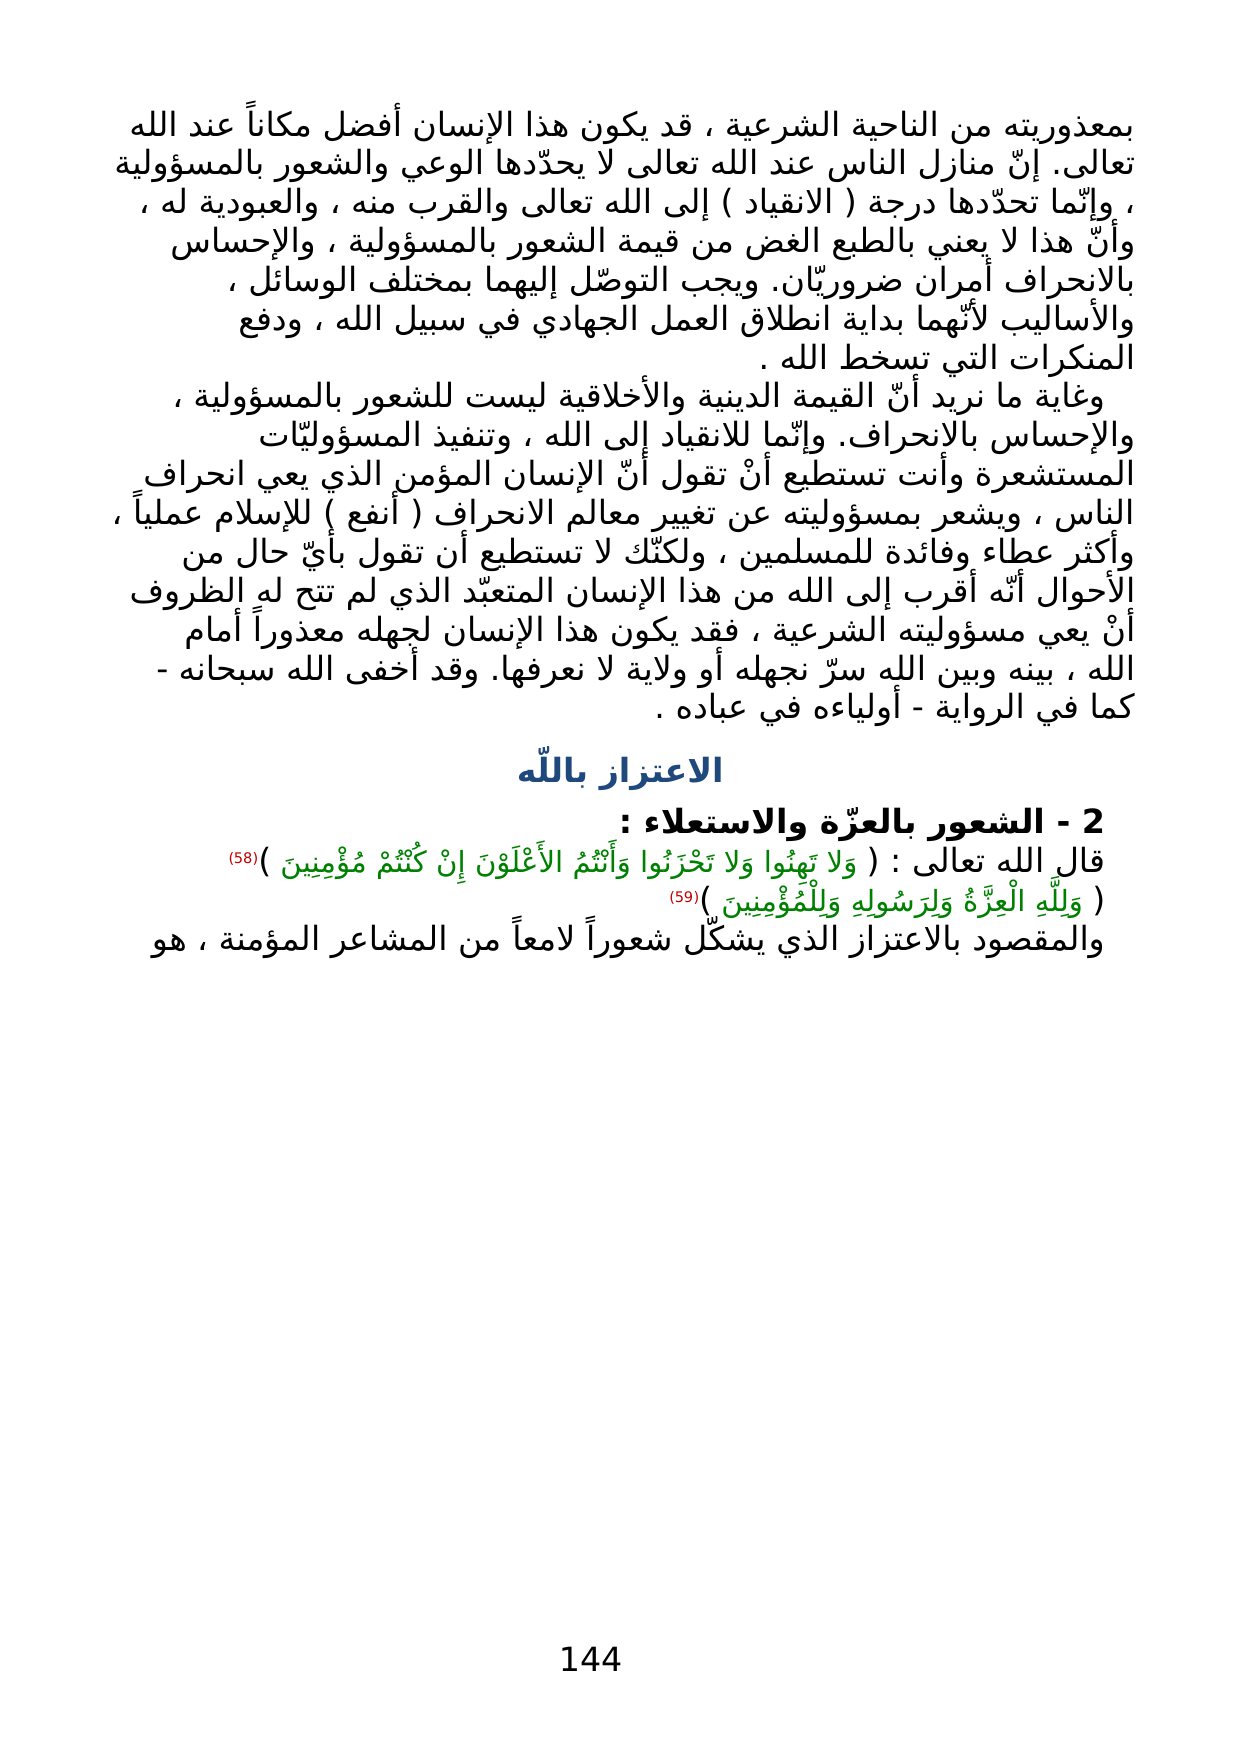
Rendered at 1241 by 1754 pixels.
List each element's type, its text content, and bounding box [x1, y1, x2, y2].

text وغاية ما نريد أنّ القيمة الدينية والأخلاقية ليست للشعور بالمسؤولية ، والإحساس بالانحراف. وإنّما للانقياد إلى الله ، وتنفيذ المسؤوليّات المستشعرة وأنت تستطيع أنْ تقول أنّ الإنسان المؤمن الذي يعي انحراف الناس ، ويشعر بمسؤوليته عن تغيير معالم الانحراف ( أنفع ) للإسلام عملياً ، وأكثر عطاء وفائدة للمسلمين ، ولكنّك لا تستطيع أن تقول بأيّ حال من الأحوال أنّه أقرب إلى الله من هذا الإنسان المتعبّد الذي لم تتح له الظروف أنْ يعي مسؤوليته الشرعية ، فقد يكون هذا الإنسان لجهله معذوراً أمام الله ، بينه وبين الله سرّ نجهله أو ولاية لا نعرفها. وقد أخفى الله سبحانه - كما في الرواية - أولياءه في عباده . [105, 377, 1135, 727]
text ( وَلِلَّهِ الْعِزَّةُ وَلِرَسُولِهِ وَلِلْمُؤْمِنِينَ )(59) [105, 881, 1135, 919]
text 2 - الشعور بالعزّة والاستعلاء : [105, 803, 1135, 842]
subtitle الاعتزاز باللّه [105, 752, 1135, 791]
text قال الله تعالى : ( وَلا تَهِنُوا وَلا تَحْزَنُوا وَأَنْتُمُ الأَعْلَوْنَ إِنْ كُنْتُمْ مُؤْمِنِينَ )(58) [105, 842, 1135, 881]
text والمقصود بالاعتزاز الذي يشكّل شعوراً لامعاً من المشاعر المؤمنة ، هو [105, 919, 1135, 958]
text بمعذوريته من الناحية الشرعية ، قد يكون هذا الإنسان أفضل مكاناً عند الله تعالى. إنّ منازل الناس عند الله تعالى لا يحدّدها الوعي والشعور بالمسؤولية ، وإنّما تحدّدها درجة ( الانقياد ) إلى الله تعالى والقرب منه ، والعبودية له ، وأنّ هذا لا يعني بالطبع الغض من قيمة الشعور بالمسؤولية ، والإحساس بالانحراف أمران ضروريّان. ويجب التوصّل إليهما بمختلف الوسائل ، والأساليب لأنّهما بداية انطلاق العمل الجهادي في سبيل الله ، ودفع المنكرات التي تسخط الله . [105, 105, 1135, 377]
